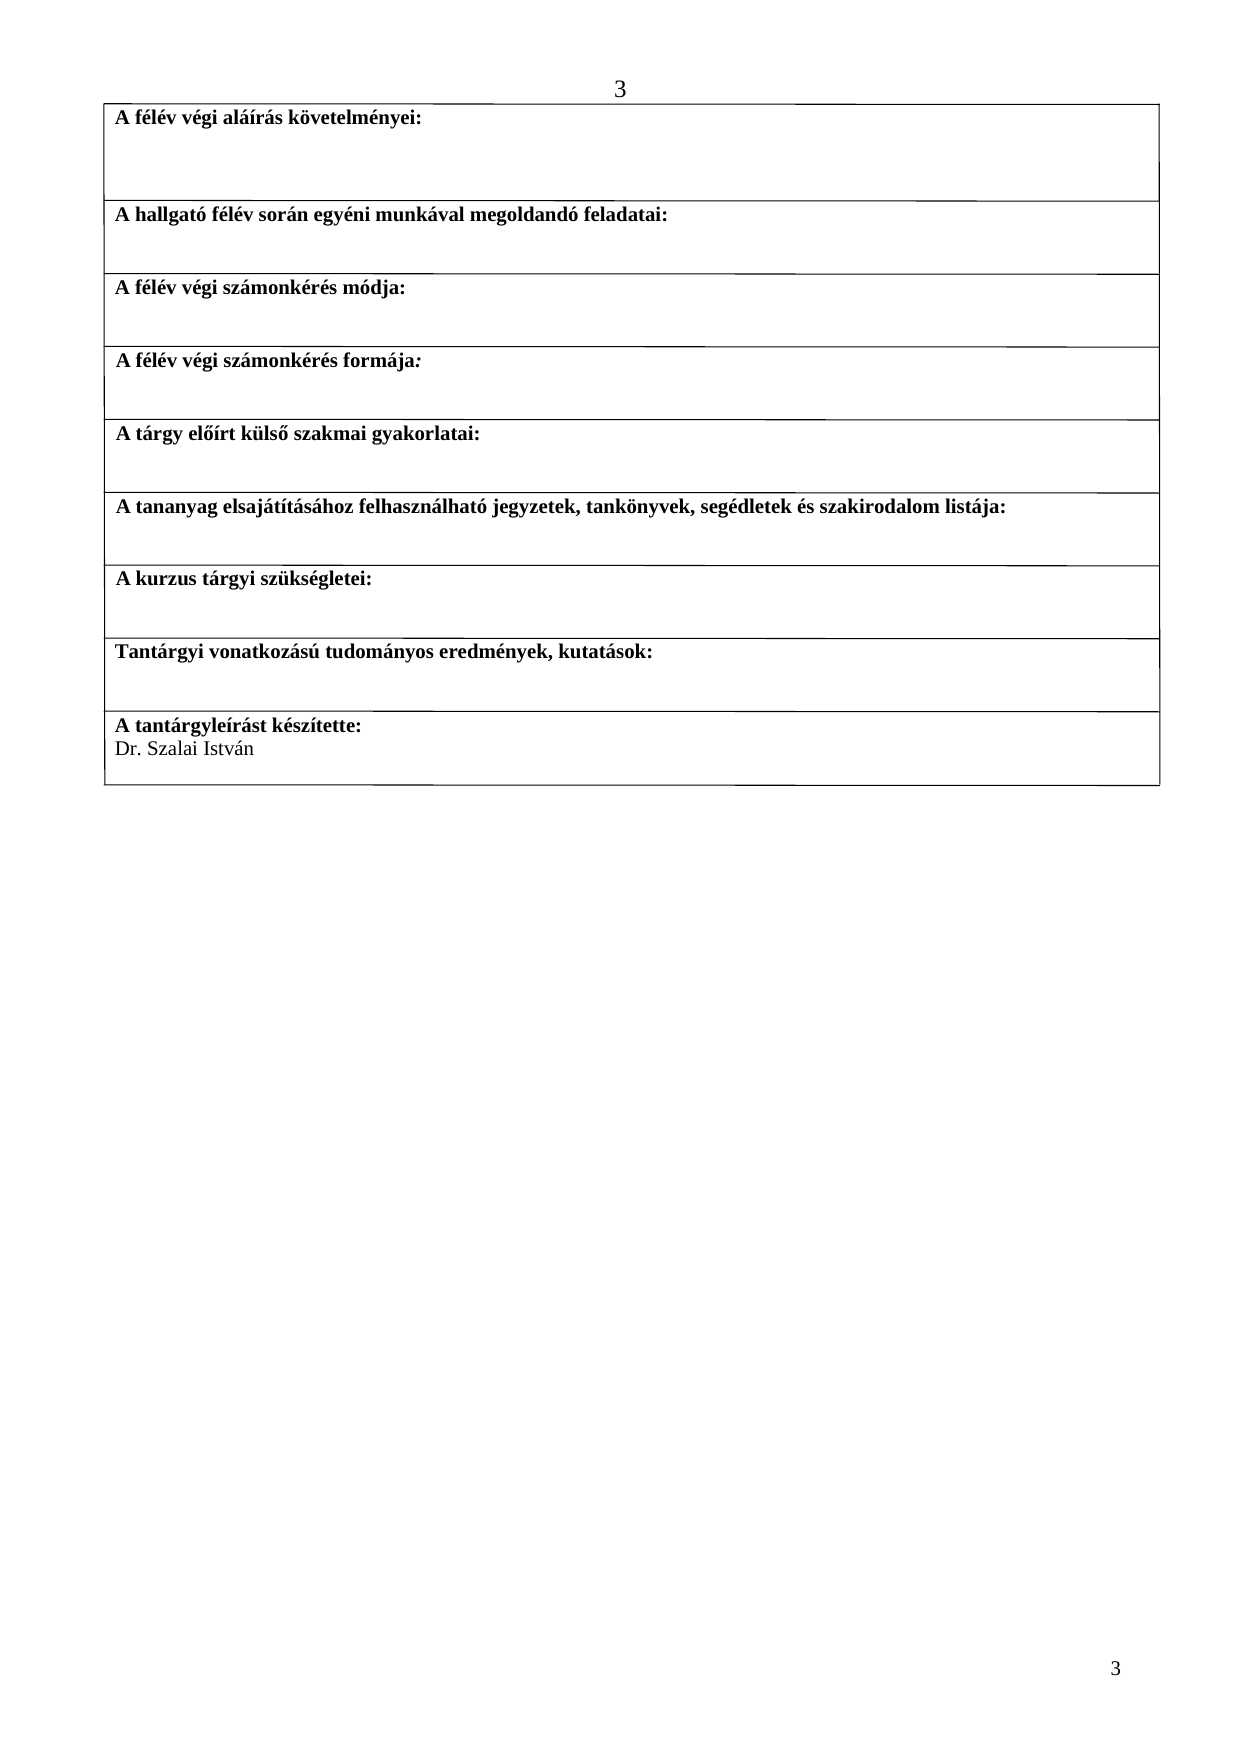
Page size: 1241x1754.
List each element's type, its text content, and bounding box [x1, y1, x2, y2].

text Tantárgyi vonatkozású tudományos eredmények, kutatások: [114, 639, 1121, 663]
text A hallgató félév során egyéni munkával megoldandó feladatai: [114, 202, 1121, 226]
list tananyag elsajátításához felhasználható jegyzetek, tankönyvek, segédletek és szakirodalom listája: [116, 493, 1121, 518]
text A félév végi számonkérés módja: [114, 275, 1121, 299]
text 3 [114, 74, 1126, 103]
text A félév végi aláírás követelményei: [114, 105, 1121, 129]
list tárgy előírt külső szakmai gyakorlatai: [116, 421, 1121, 444]
list félév végi számonkérés formája: [116, 347, 1121, 372]
list kurzus tárgyi szükségletei: [116, 566, 1121, 590]
text A tantárgyleírást készítette: [114, 713, 1121, 737]
text Dr. Szalai István [114, 737, 1121, 760]
